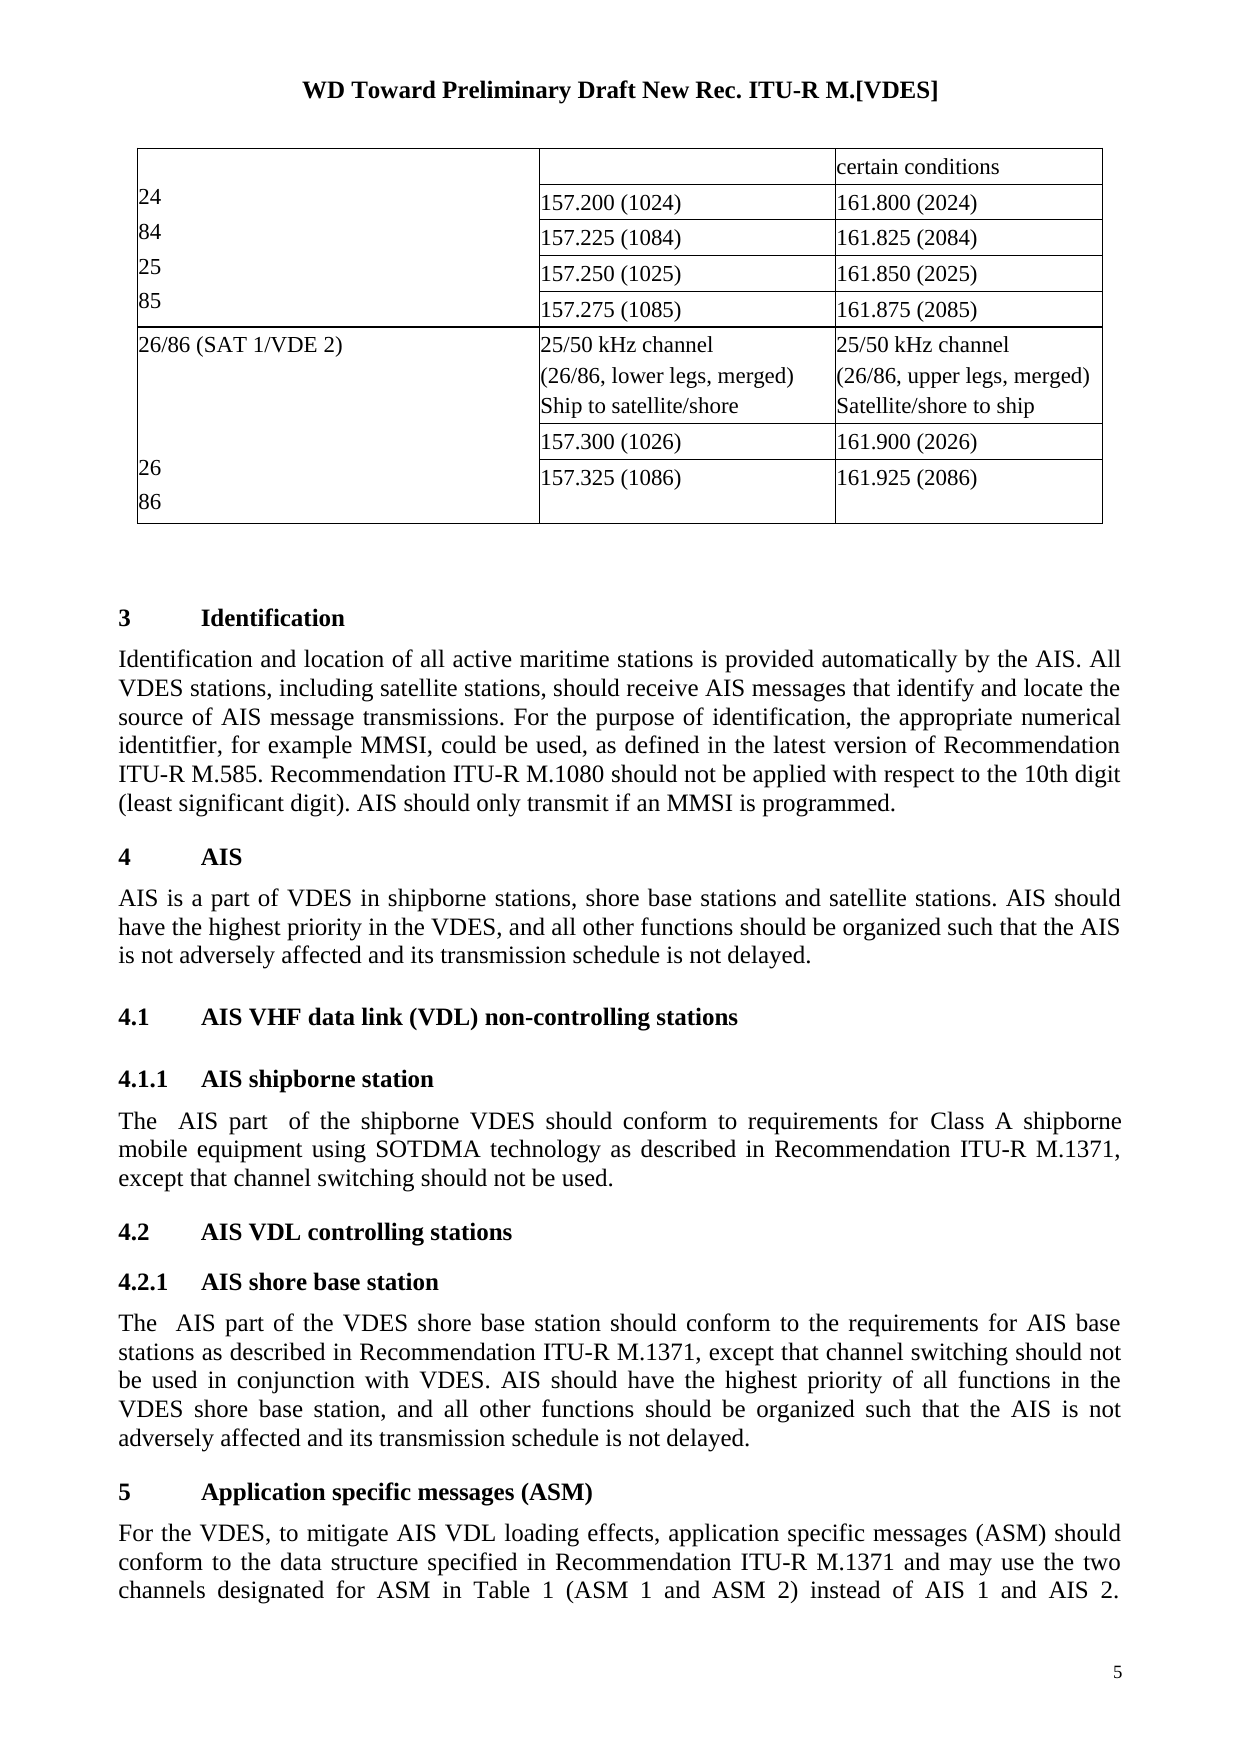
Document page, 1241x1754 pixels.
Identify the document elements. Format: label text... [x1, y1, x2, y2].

text The AIS part of the VDES shore base station should conform to the requirements for AIS base stations as described in Recommendation ITU-R M.1371, except that channel switching should not be used in conjunction with VDES. AIS should have the highest priority of all functions in the VDES shore base station, and all other functions should be organized such that the AIS is not adversely affected and its transmission schedule is not delayed. [118, 1308, 1122, 1452]
table_cell 26/86 (SAT 1/VDE 2) 26 86 [138, 328, 539, 523]
table_cell 157.200 (1024) [540, 185, 835, 219]
table_cell 157.325 (1086) [540, 460, 835, 523]
table_cell 25/50 kHz channel (26/86, upper legs, merged) Satellite/shore to ship [836, 328, 1102, 423]
table_cell 161.800 (2024) [836, 185, 1102, 219]
table_cell 161.875 (2085) [836, 292, 1102, 326]
text The AIS part of the shipborne VDES should conform to requirements for Class A shipborne mobile equipment using SOTDMA technology as described in Recommendation ITU-R M.1371, except that channel switching should not be used. [118, 1106, 1122, 1192]
table_cell 161.900 (2026) [836, 424, 1102, 459]
subtitle 3 Identification [118, 603, 1122, 632]
text AIS is a part of VDES in shipborne stations, shore base stations and satellite stations. AIS should have the highest priority in the VDES, and all other functions should be organized such that the AIS is not adversely affected and its transmission schedule is not delayed. [118, 883, 1122, 969]
text Identification and location of all active maritime stations is provided automatically by the AIS. All VDES stations, including satellite stations, should receive AIS messages that identify and locate the source of AIS message transmissions. For the purpose of identification, the appropriate numerical identitfier, for example MMSI, could be used, as defined in the latest version of Recommendation ITU-R M.585. Recommendation ITU-R M.1080 should not be applied with respect to the 10th digit (least significant digit). AIS should only transmit if an MMSI is programmed. [118, 644, 1122, 817]
table_cell 161.825 (2084) [836, 220, 1102, 255]
table_cell 161.925 (2086) [836, 460, 1102, 523]
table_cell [540, 149, 835, 183]
table_cell 157.250 (1025) [540, 256, 835, 291]
table_cell 157.275 (1085) [540, 292, 835, 326]
subtitle 4.2.1 AIS shore base station [118, 1267, 1122, 1295]
subtitle 4.1.1 AIS shipborne station [118, 1064, 1122, 1093]
table_cell 157.300 (1026) [540, 424, 835, 459]
table_cell 25/50 kHz channel (26/86, lower legs, merged) Ship to satellite/shore [540, 328, 835, 423]
table_cell 157.225 (1084) [540, 220, 835, 255]
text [118, 1518, 1122, 1604]
text 5 Application specific messages (ASM) [118, 1477, 1122, 1505]
subtitle 4.1 AIS VHF data link (VDL) non-controlling stations [118, 1002, 1122, 1031]
subtitle 4 AIS [118, 842, 1122, 870]
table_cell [836, 149, 1102, 183]
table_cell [138, 149, 539, 326]
table_cell 161.850 (2025) [836, 256, 1102, 291]
subtitle 4.2 AIS VDL controlling stations [118, 1217, 1122, 1246]
